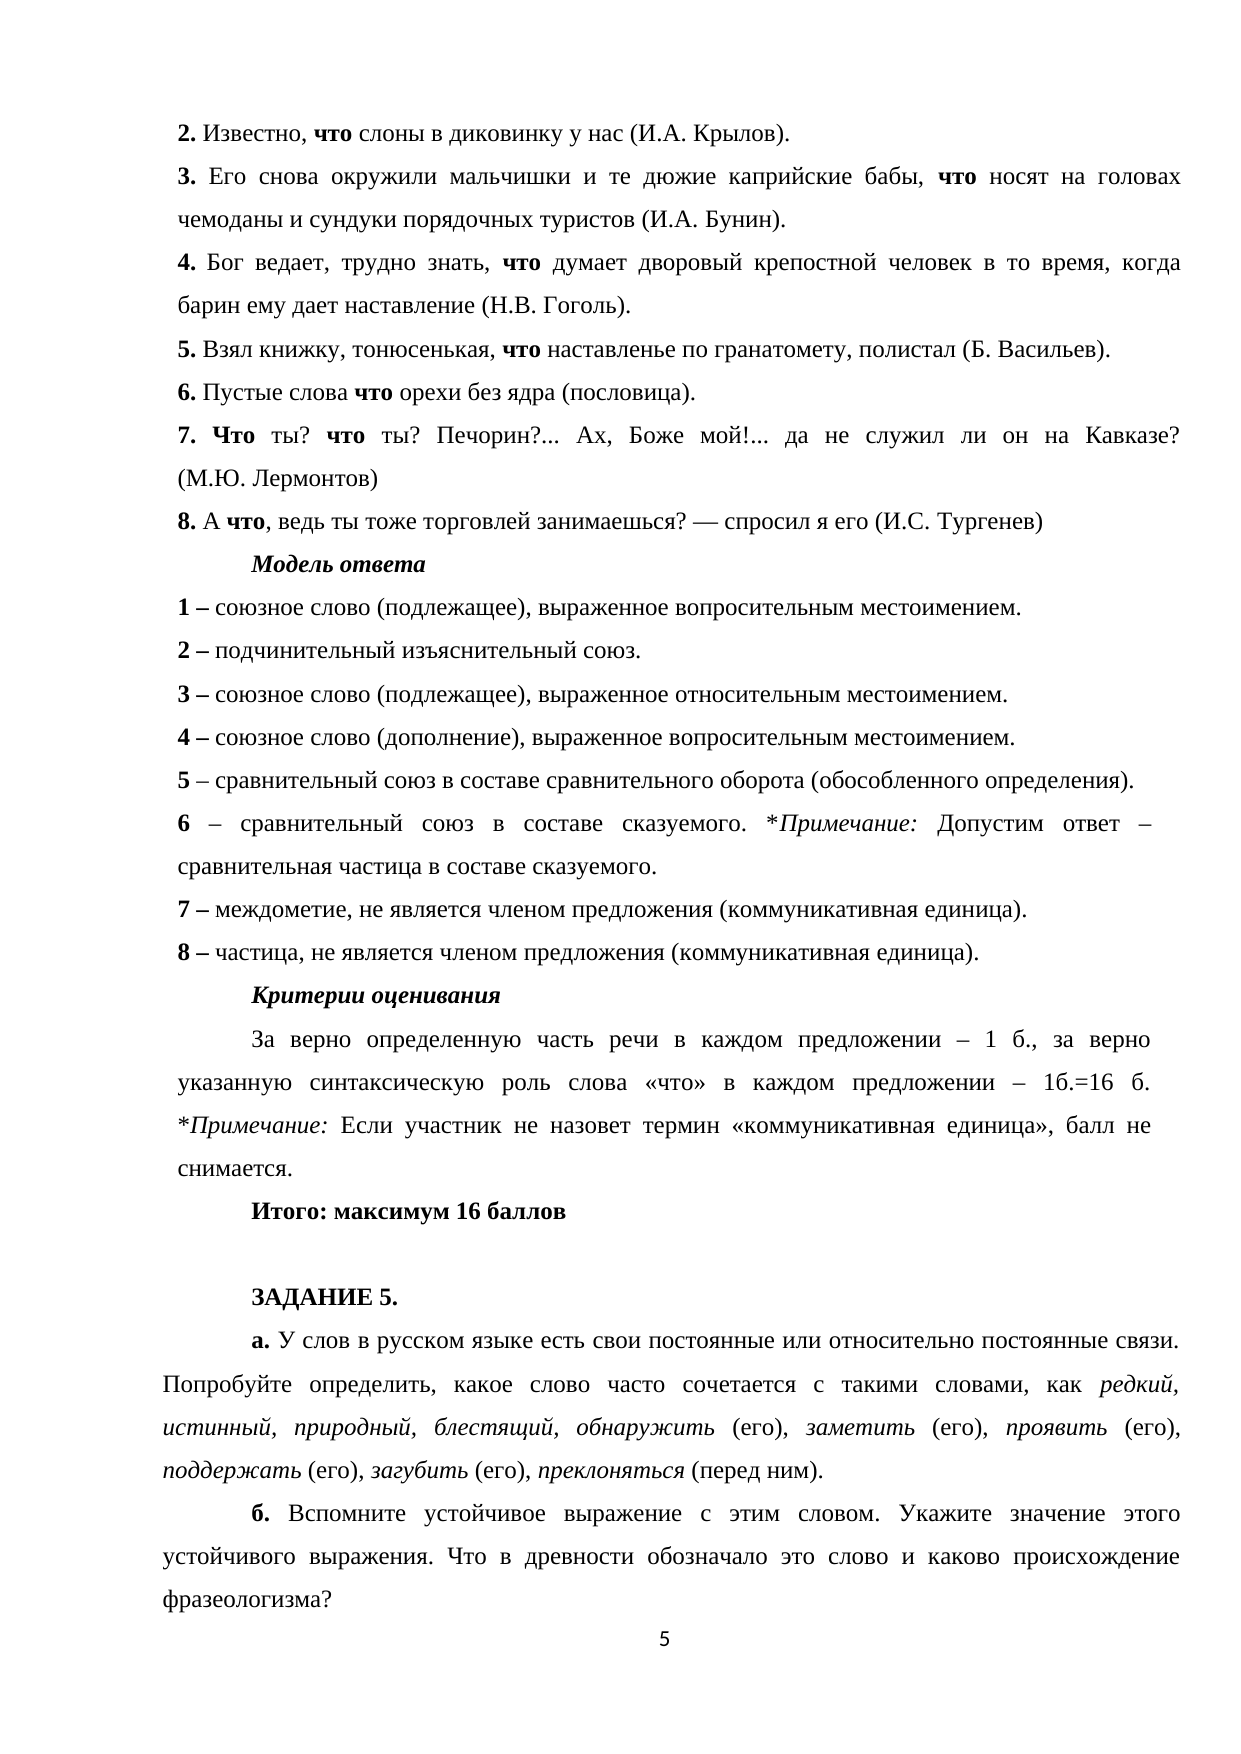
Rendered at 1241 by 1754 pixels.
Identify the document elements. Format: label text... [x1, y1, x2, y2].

text 2 – подчинительный изъяснительный союз. [177, 636, 1152, 664]
text За верно определенную часть речи в каждом предложении – 1 б., за верно указанную синтаксическую роль слова «что» в каждом предложении – 1б.=16 б. *Примечание: Если участник не назовет термин «коммуникативная единица», балл не снимается. [177, 1024, 1152, 1182]
text 6. Пустые слова что орехи без ядра (пословица). [177, 377, 1181, 406]
text б. Вспомните устойчивое выражение с этим словом. Укажите значение этого устойчивого выражения. Что в древности обозначало это слово и каково происхождение фразеологизма? [162, 1498, 1181, 1613]
text 5. Взял книжку, тонюсенькая, что наставленье по гранатомету, полистал (Б. Васильев). [177, 334, 1181, 362]
text 3. Его снова окружили мальчишки и те дюжие каприйские бабы, что носят на головах чемоданы и сундуки порядочных туристов (И.А. Бунин). [177, 161, 1181, 233]
text ЗАДАНИЕ 5. [177, 1282, 1152, 1311]
text 6 – сравнительный союз в составе сказуемого. *Примечание: Допустим ответ – сравнительная частица в составе сказуемого. [177, 808, 1152, 880]
text 7 – междометие, не является членом предложения (коммуникативная единица). [177, 894, 1152, 923]
text Критерии оценивания [177, 981, 1152, 1009]
text 8 – частица, не является членом предложения (коммуникативная единица). [177, 937, 1152, 966]
text 3 – союзное слово (подлежащее), выраженное относительным местоимением. [177, 679, 1152, 707]
text 8. А что, ведь ты тоже торговлей занимаешься? — спросил я его (И.С. Тургенев) [177, 506, 1181, 535]
text 1 – союзное слово (подлежащее), выраженное вопросительным местоимением. [177, 592, 1152, 621]
text 2. Известно, что слоны в диковинку у нас (И.А. Крылов). [177, 118, 1181, 147]
text 4 – союзное слово (дополнение), выраженное вопросительным местоимением. [177, 722, 1152, 751]
text Итого: максимум 16 баллов [177, 1196, 1152, 1225]
text 7. Что ты? что ты? Печорин?... Ах, Боже мой!... да не служил ли он на Кавказе? (М.Ю. Лермонтов) [177, 420, 1181, 492]
text 5 – сравнительный союз в составе сравнительного оборота (обособленного определения). [177, 765, 1152, 794]
text 4. Бог ведает, трудно знать, что думает дворовый крепостной человек в то время, когда барин ему дает наставление (Н.В. Гоголь). [177, 247, 1181, 319]
list Модель ответа [177, 549, 1152, 578]
text а. У слов в русском языке есть свои постоянные или относительно постоянные связи. Попробуйте определить, какое слово часто сочетается с такими словами, как редкий, истинный, природный, блестящий, обнаружить (его), заметить (его), проявить (его), поддержать (его), загубить (его), преклоняться (перед ним). [162, 1326, 1181, 1484]
